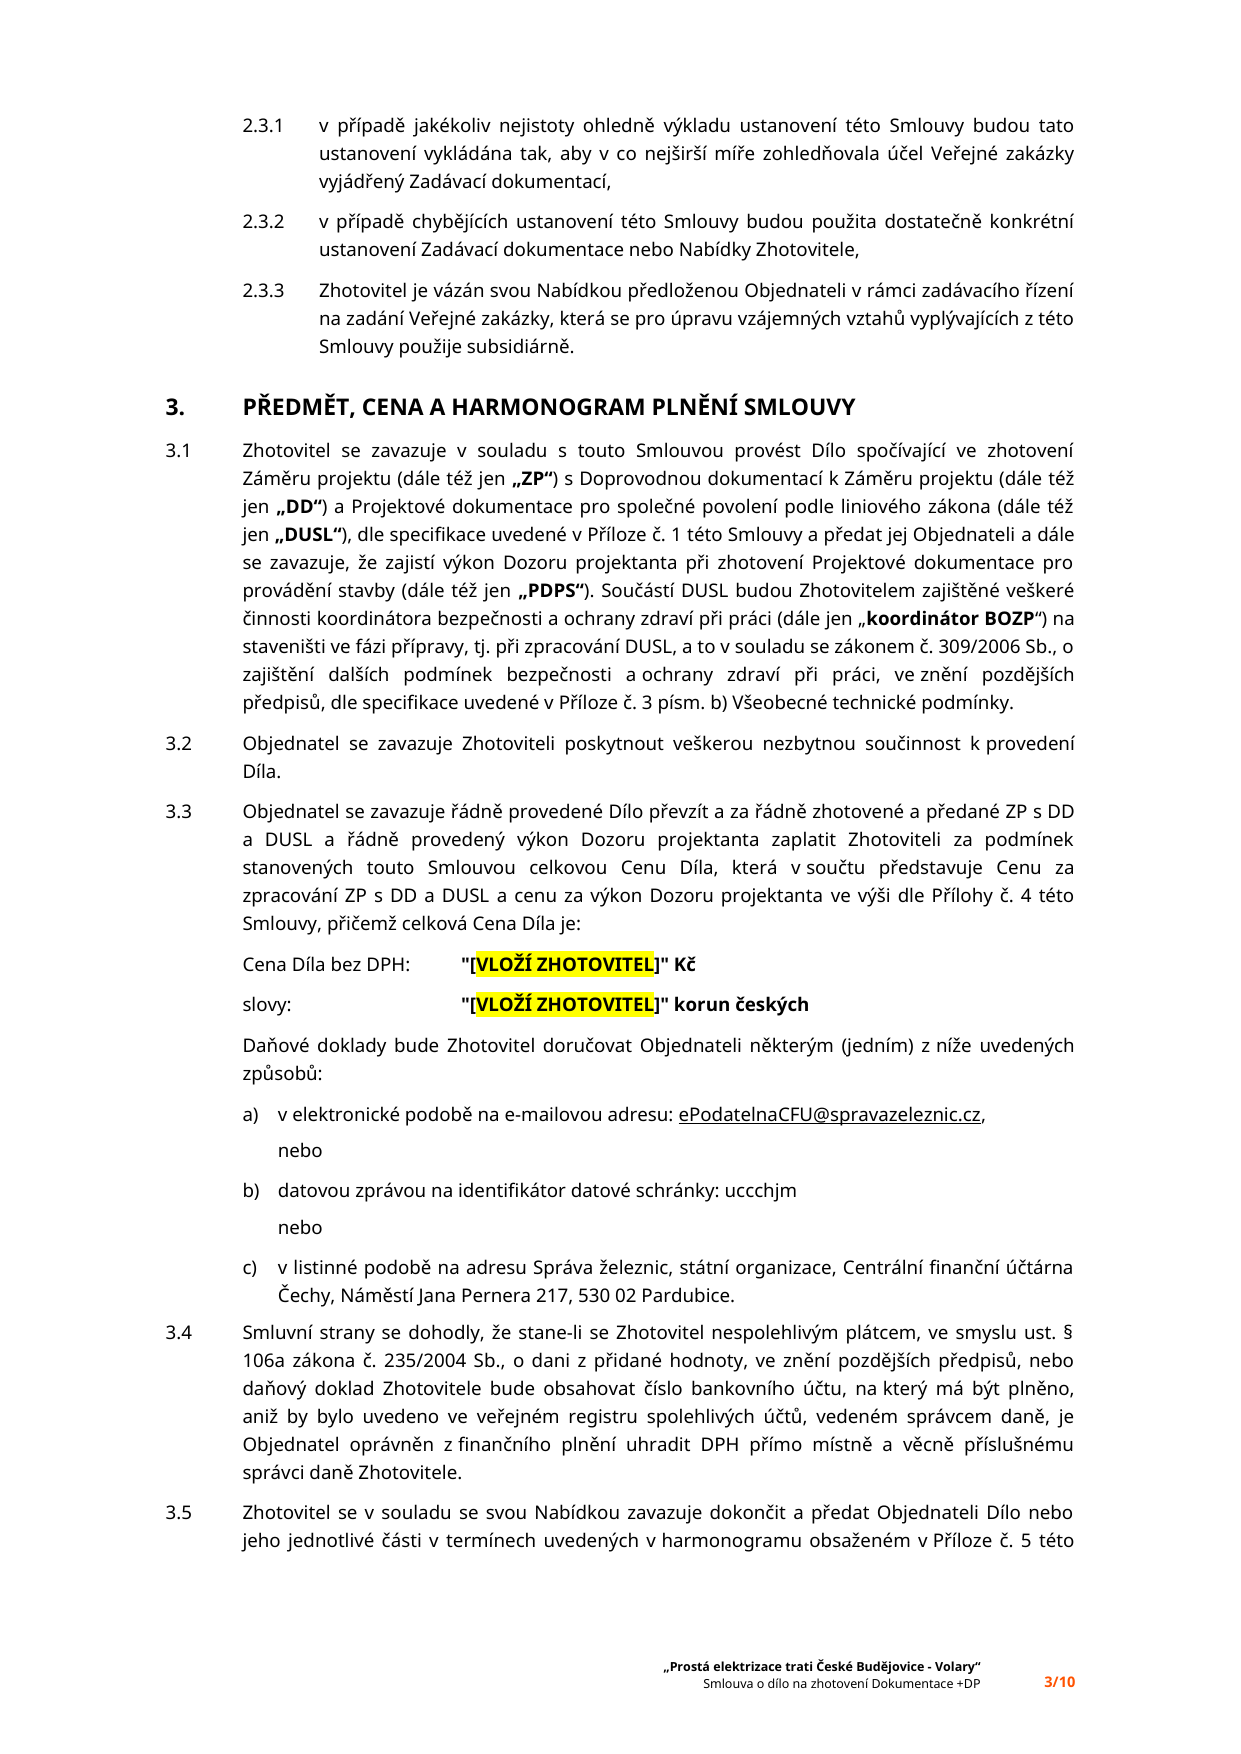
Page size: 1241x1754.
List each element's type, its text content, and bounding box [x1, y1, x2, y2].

text nebo [242, 1137, 1075, 1163]
text slovy: "[VLOŽÍ ZHOTOVITEL]" korun českých [242, 992, 476, 1017]
text Zhotovitel se zavazuje v souladu s touto Smlouvou provést Dílo spočívající ve zhotovení Záměru projektu (dále též jen „ZP“) s Doprovodnou dokumentací k Záměru projektu (dále též jen „DD“) a Projektové dokumentace pro společné povolení podle liniového zákona (dále též jen „DUSL“), dle specifikace uvedené v Příloze č. 1 této Smlouvy a předat jej Objednateli a dále se zavazuje, že zajistí výkon Dozoru projektanta při zhotovení Projektové dokumentace pro provádění stavby (dále též jen „PDPS“). Součástí DUSL budou Zhotovitelem zajištěné veškeré činnosti koordinátora bezpečnosti a ochrany zdraví při práci (dále jen „koordinátor BOZP“) na staveništi ve fázi přípravy, tj. při zpracování DUSL, a to v souladu se zákonem č. 309/2006 Sb., o zajištění dalších podmínek bezpečnosti a ochrany zdraví při práci, ve znění pozdějších předpisů, dle specifikace uvedené v Příloze č. 3 písm. b) Všeobecné technické podmínky. [165, 437, 1075, 715]
text v případě chybějících ustanovení této Smlouvy budou použita dostatečně konkrétní ustanovení Zadávací dokumentace nebo Nabídky Zhotovitele, [242, 209, 1075, 262]
text PŘEDMĚT, CENA A HARMONOGRAM PLNĚNÍ SMLOUVY [165, 391, 1075, 422]
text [165, 1499, 1075, 1553]
text nebo [242, 1214, 1075, 1239]
text Zhotovitel je vázán svou Nabídkou předloženou Objednateli v rámci zadávacího řízení na zadání Veřejné zakázky, která se pro úpravu vzájemných vztahů vyplývajících z této Smlouvy použije subsidiárně. [242, 277, 1075, 359]
text datovou zprávou na identifikátor datové schránky: uccchjm [242, 1178, 1075, 1203]
text Daňové doklady bude Zhotovitel doručovat Objednateli některým (jedním) z níže uvedených způsobů: [242, 1032, 1075, 1086]
text v listinné podobě na adresu Správa železnic, státní organizace, Centrální finanční účtárna Čechy, Náměstí Jana Pernera 217, 530 02 Pardubice. [242, 1254, 1075, 1308]
text slovy: "[VLOŽÍ ZHOTOVITEL]" korun českých [654, 992, 1075, 1017]
text Smluvní strany se dohodly, že stane-li se Zhotovitel nespolehlivým plátcem, ve smyslu ust. § 106a zákona č. 235/2004 Sb., o dani z přidané hodnoty, ve znění pozdějších předpisů, nebo daňový doklad Zhotovitele bude obsahovat číslo bankovního účtu, na který má být plněno, aniž by bylo uvedeno ve veřejném registru spolehlivých účtů, vedeném správcem daně, je Objednatel oprávněn z finančního plnění uhradit DPH přímo místně a věcně příslušnému správci daně Zhotovitele. [165, 1319, 1075, 1484]
text Objednatel se zavazuje řádně provedené Dílo převzít a za řádně zhotovené a předané ZP s DD a DUSL a řádně provedený výkon Dozoru projektanta zaplatit Zhotoviteli za podmínek stanovených touto Smlouvou celkovou Cenu Díla, která v součtu představuje Cenu za zpracování ZP s DD a DUSL a cenu za výkon Dozoru projektanta ve výši dle Přílohy č. 4 této Smlouvy, přičemž celková Cena Díla je: [165, 799, 1075, 936]
text Cena Díla bez DPH: "[VLOŽÍ ZHOTOVITEL]" Kč [242, 951, 476, 977]
text v elektronické podobě na e-mailovou adresu: ePodatelnaCFU@spravazeleznic.cz, [242, 1101, 1075, 1126]
text Objednatel se zavazuje Zhotoviteli poskytnout veškerou nezbytnou součinnost k provedení Díla. [165, 730, 1075, 784]
text v případě jakékoliv nejistoty ohledně výkladu ustanovení této Smlouvy budou tato ustanovení vykládána tak, aby v co nejširší míře zohledňovala účel Veřejné zakázky vyjádřený Zadávací dokumentací, [242, 112, 1075, 194]
text Cena Díla bez DPH: "[VLOŽÍ ZHOTOVITEL]" Kč [654, 951, 1075, 977]
